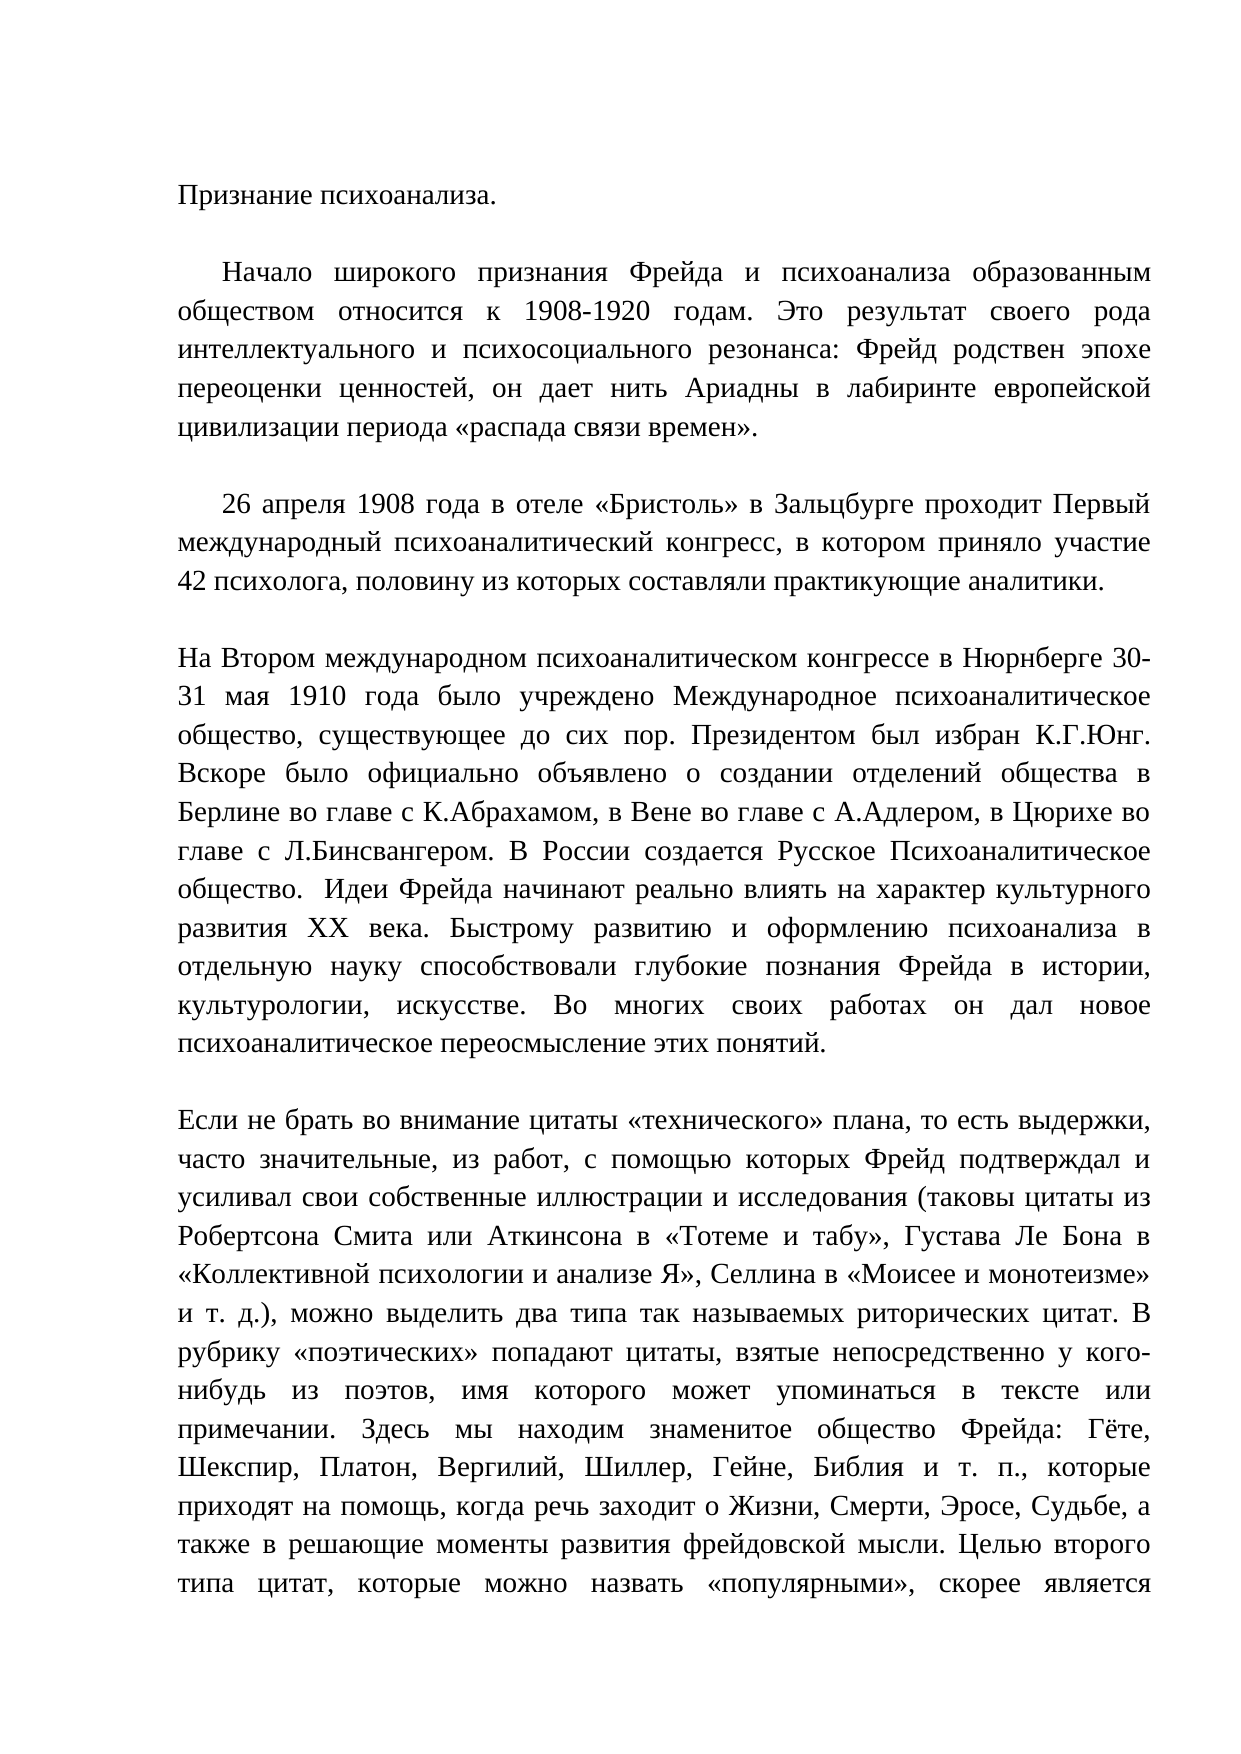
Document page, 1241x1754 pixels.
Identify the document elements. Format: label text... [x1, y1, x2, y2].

text На Втором международном психоаналитическом конгрессе в Нюрнберге 30-31 мая 1910 года было учреждено Международное психоаналитическое общество, существующее до сих пор. Президентом был избран К.Г.Юнг. Вскоре было официально объявлено о создании отделений общества в Берлине во главе с К.Абрахамом, в Вене во главе с А.Адлером, в Цюрихе во главе с Л.Бинсвангером. В России создается Русское Психоаналитическое общество. Идеи Фрейда начинают реально влиять на характер культурного развития XX века. Быстрому развитию и оформлению психоанализа в отдельную науку способствовали глубокие познания Фрейда в истории, культурологии, искусстве. Во многих своих работах он дал новое психоаналитическое переосмысление этих понятий. [177, 640, 1152, 1059]
text Начало широкого признания Фрейда и психоанализа образованным обществом относится к 1908-1920 годам. Это результат своего рода интеллектуального и психосоциального резонанса: Фрейд родствен эпохе переоценки ценностей, он дает нить Ариадны в лабиринте европейской цивилизации периода «распада связи времен». [177, 254, 1152, 442]
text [177, 1102, 1152, 1598]
text Признание психоанализа. [177, 177, 1152, 211]
text 26 апреля 1908 года в отеле «Бристоль» в Зальцбурге проходит Первый международный психоаналитический конгресс, в котором приняло участие 42 психолога, половину из которых составляли практикующие аналитики. [177, 486, 1152, 596]
